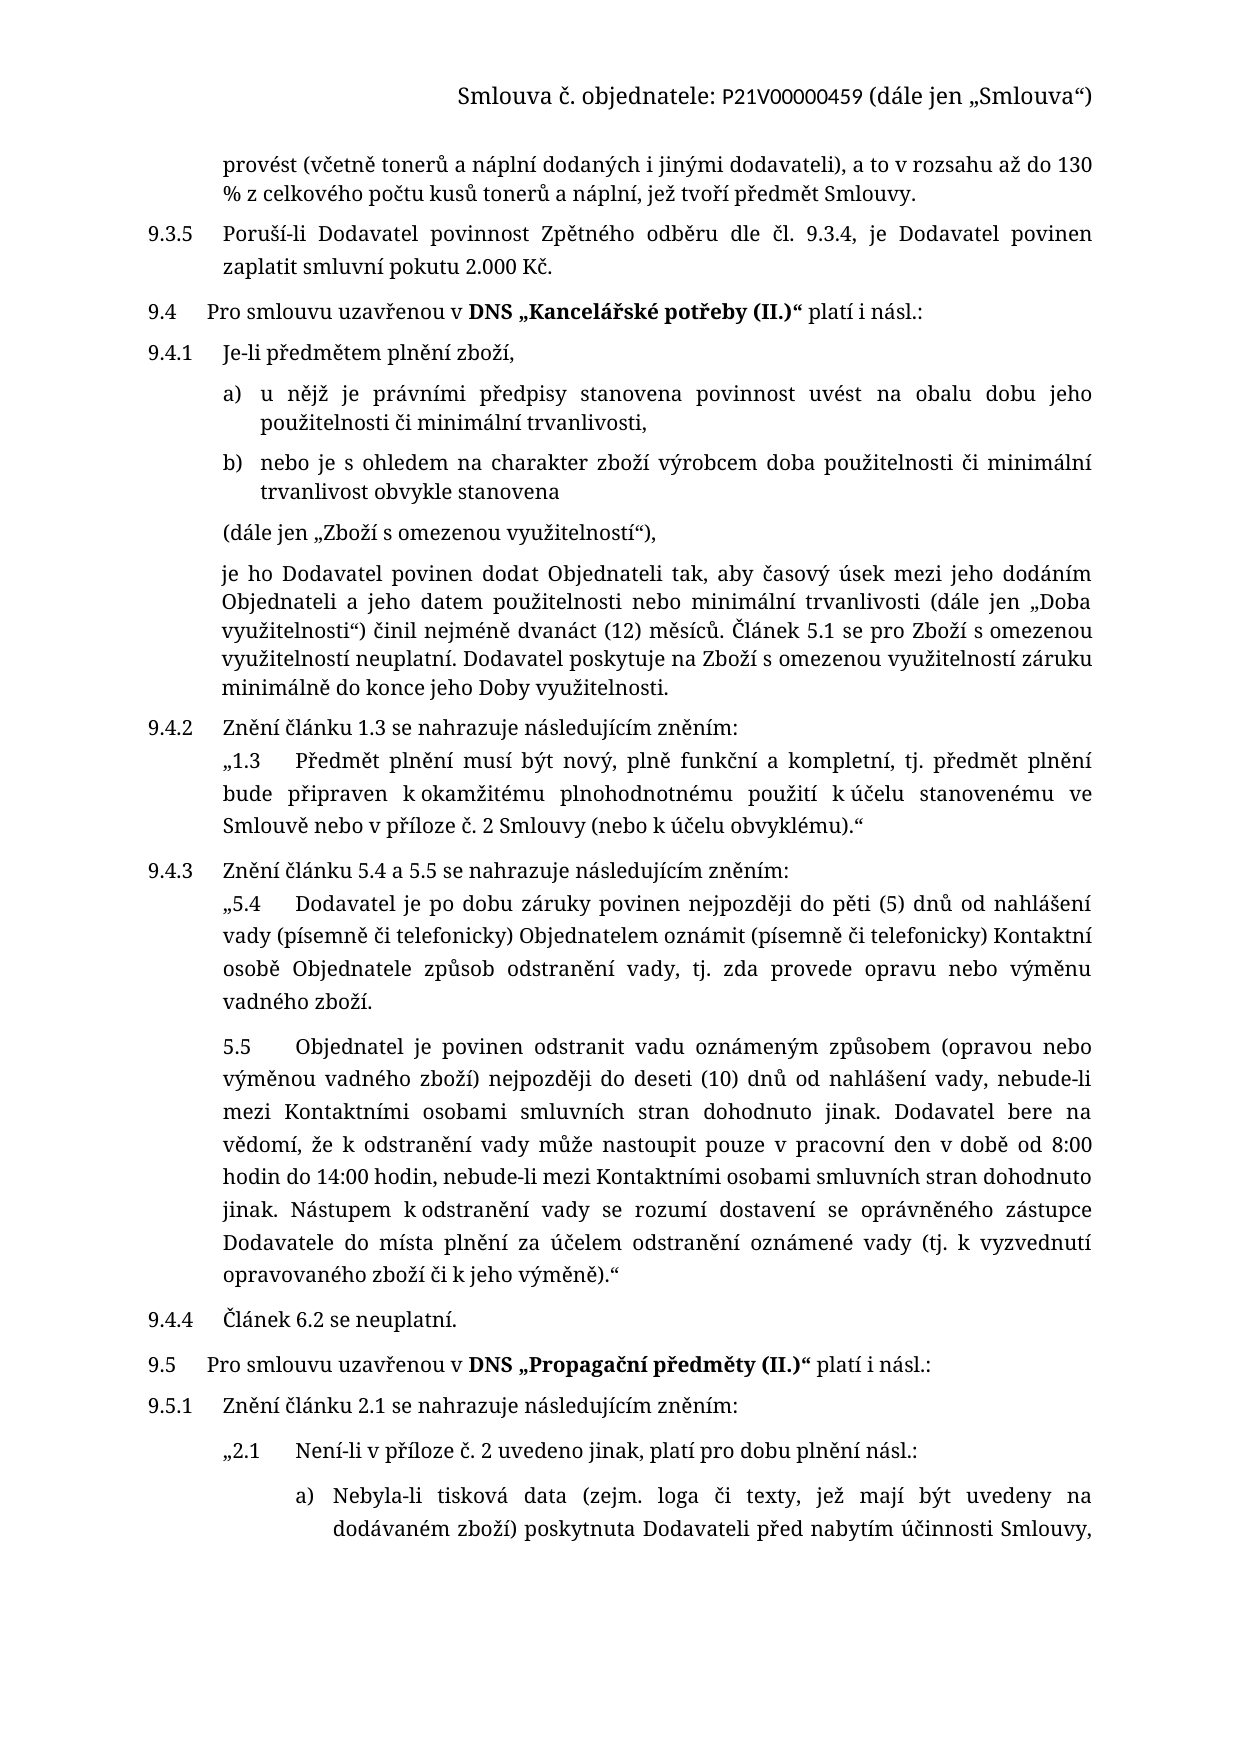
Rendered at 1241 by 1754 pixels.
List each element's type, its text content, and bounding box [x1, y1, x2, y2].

list „1.3 Předmět plnění musí být nový, plně funkční a kompletní, tj. předmět plnění bude připraven k okamžitému plnohodnotnému použití k účelu stanovenému ve Smlouvě nebo v příloze č. 2 Smlouvy (nebo k účelu obvyklému).“ [223, 746, 1093, 840]
list Znění článku 5.4 a 5.5 se nahrazuje následujícím zněním: [148, 856, 1093, 885]
list 5.5 Objednatel je povinen odstranit vadu oznámeným způsobem (opravou nebo výměnou vadného zboží) nejpozději do deseti (10) dnů od nahlášení vady, nebude-li mezi Kontaktními osobami smluvních stran dohodnuto jinak. Dodavatel bere na vědomí, že k odstranění vady může nastoupit pouze v pracovní den v době od 8:00 hodin do 14:00 hodin, nebude-li mezi Kontaktními osobami smluvních stran dohodnuto jinak. Nástupem k odstranění vady se rozumí dostavení se oprávněného zástupce Dodavatele do místa plnění za účelem odstranění oznámené vady (tj. k vyzvednutí opravovaného zboží či k jeho výměně).“ [223, 1032, 1093, 1289]
list „2.1 Není-li v příloze č. 2 uvedeno jinak, platí pro dobu plnění násl.: [223, 1436, 1093, 1465]
list u nějž je právními předpisy stanovena povinnost uvést na obalu dobu jeho použitelnosti či minimální trvanlivosti, [223, 379, 1093, 436]
text (dále jen „Zboží s omezenou využitelností“), [223, 518, 1093, 546]
list Znění článku 2.1 se nahrazuje následujícím zněním: [148, 1391, 1093, 1420]
list Článek 6.2 se neuplatní. [148, 1305, 1093, 1334]
list Pro smlouvu uzavřenou v DNS „Propagační předměty (II.)“ platí i násl.: [148, 1350, 1093, 1379]
text je ho Dodavatel povinen dodat Objednateli tak, aby časový úsek mezi jeho dodáním Objednateli a jeho datem použitelnosti nebo minimální trvanlivosti (dále jen „Doba využitelnosti“) činil nejméně dvanáct (12) měsíců. Článek 5.1 se pro Zboží s omezenou využitelností neuplatní. Dodavatel poskytuje na Zboží s omezenou využitelností záruku minimálně do konce jeho Doby využitelnosti. [221, 559, 1093, 701]
list Znění článku 1.3 se nahrazuje následujícím zněním: [148, 713, 1093, 742]
list nebo je s ohledem na charakter zboží výrobcem doba použitelnosti či minimální trvanlivost obvykle stanovena [223, 448, 1093, 505]
list Pro smlouvu uzavřenou v DNS „Kancelářské potřeby (II.)“ platí i násl.: [148, 297, 1093, 326]
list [295, 1482, 1093, 1543]
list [148, 150, 1093, 207]
list Je-li předmětem plnění zboží, [148, 338, 1093, 367]
list Poruší-li Dodavatel povinnost Zpětného odběru dle čl. 9.3.4, je Dodavatel povinen zaplatit smluvní pokutu 2.000 Kč. [148, 219, 1093, 281]
list „5.4 Dodavatel je po dobu záruky povinen nejpozději do pěti (5) dnů od nahlášení vady (písemně či telefonicky) Objednatelem oznámit (písemně či telefonicky) Kontaktní osobě Objednatele způsob odstranění vady, tj. zda provede opravu nebo výměnu vadného zboží. [223, 889, 1093, 1015]
